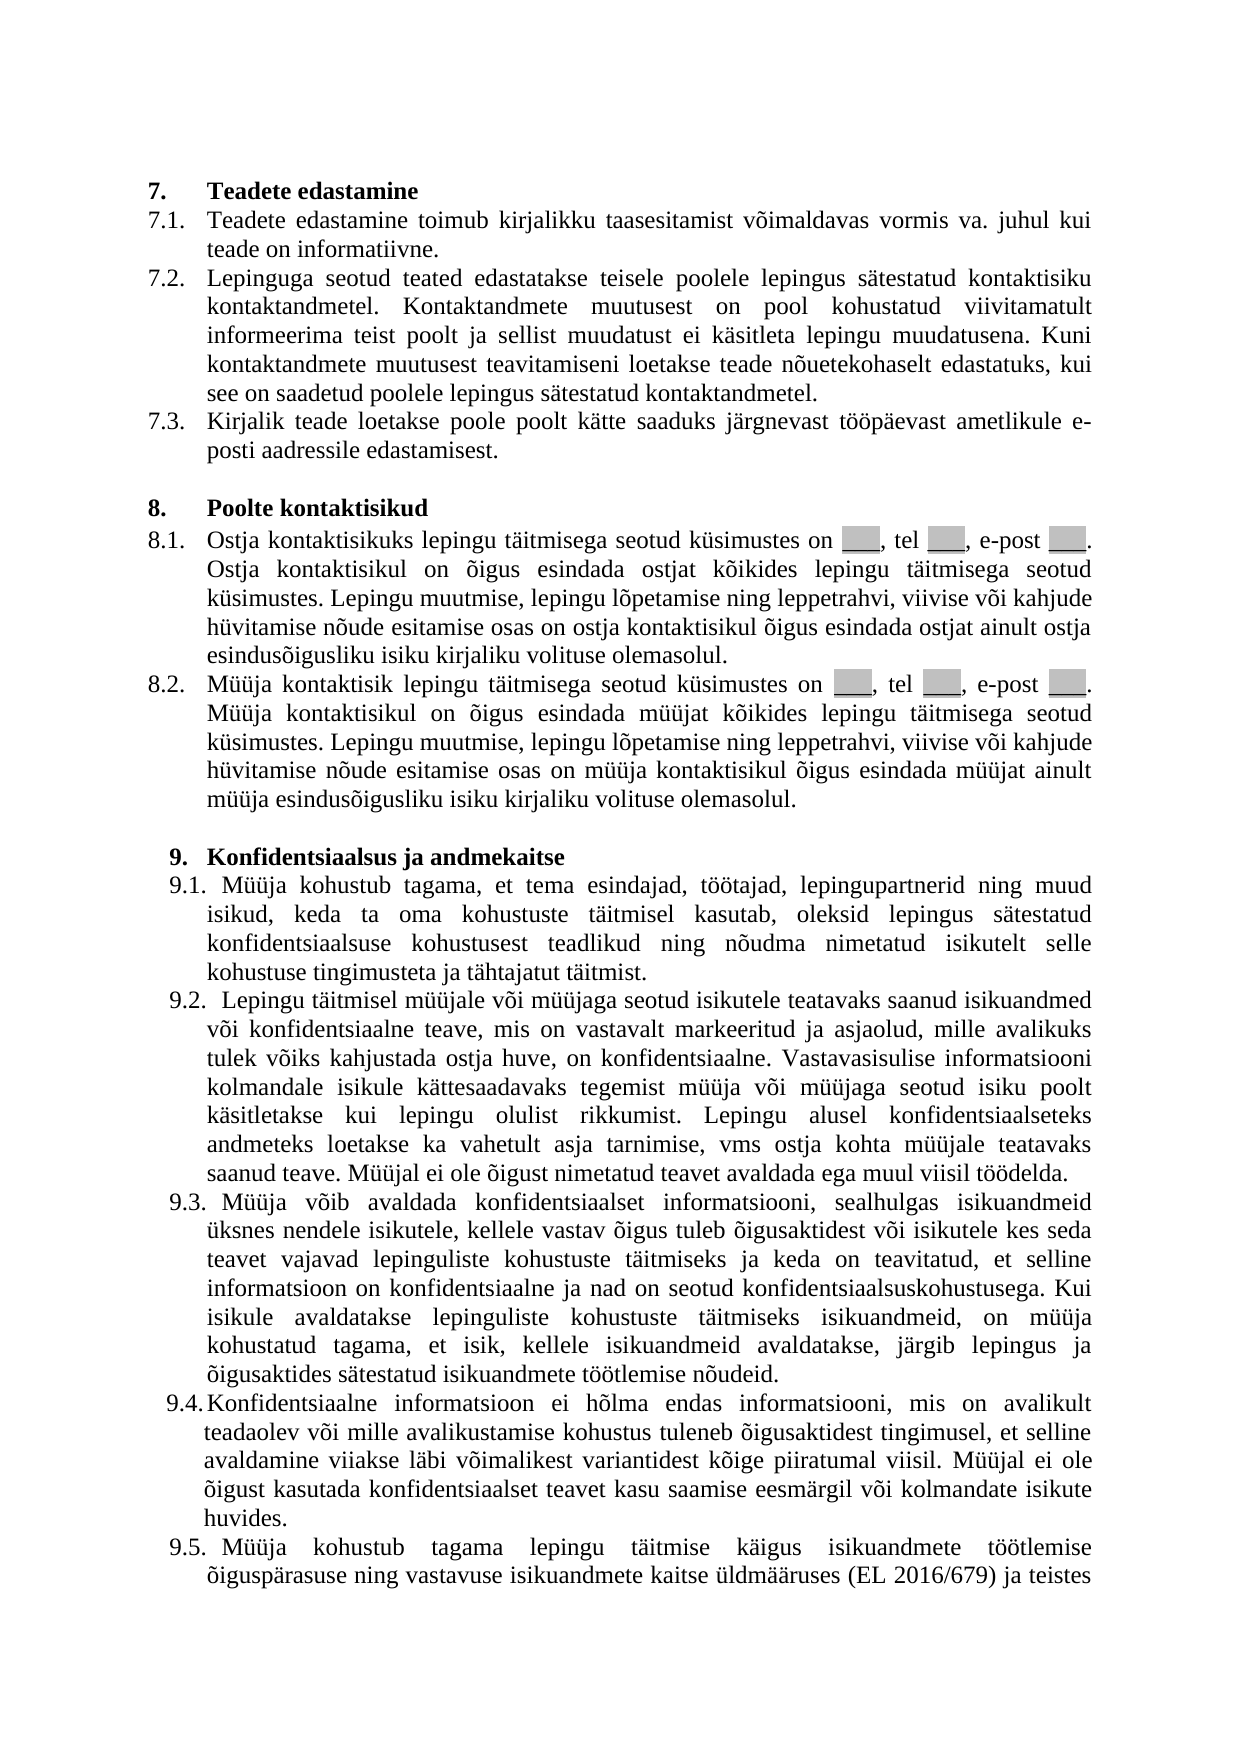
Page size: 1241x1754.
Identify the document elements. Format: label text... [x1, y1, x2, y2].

list Konfidentsiaalsus ja andmekaitse [169, 842, 1093, 871]
list Ostja kontaktisikuks lepingu täitmisega seotud küsimustes on ___, tel ___, e-post ___. Ostja kontaktisikul on õigus esindada ostjat kõikides lepingu täitmisega seotud küsimustes. Lepingu muutmise, lepingu lõpetamise ning leppetrahvi, viivise või kahjude hüvitamise nõude esitamise osas on ostja kontaktisikul õigus esindada ostjat ainult ostja esindusõigusliku isiku kirjaliku volituse olemasolul. [148, 526, 1093, 669]
list Konfidentsiaalne informatsioon ei hõlma endas informatsiooni, mis on avalikult teadaolev või mille avalikustamise kohustus tuleneb õigusaktidest tingimusel, et selline avaldamine viiakse läbi võimalikest variantidest kõige piiratumal viisil. Müüjal ei ole õigust kasutada konfidentsiaalset teavet kasu saamise eesmärgil või kolmandate isikute huvides. [166, 1388, 1093, 1532]
list Lepingu täitmisel müüjale või müüjaga seotud isikutele teatavaks saanud isikuandmed või konfidentsiaalne teave, mis on vastavalt markeeritud ja asjaolud, mille avalikuks tulek võiks kahjustada ostja huve, on konfidentsiaalne. Vastavasisulise informatsiooni kolmandale isikule kättesaadavaks tegemist müüja või müüjaga seotud isiku poolt käsitletakse kui lepingu olulist rikkumist. Lepingu alusel konfidentsiaalseteks andmeteks loetakse ka vahetult asja tarnimise, vms ostja kohta müüjale teatavaks saanud teave. Müüjal ei ole õigust nimetatud teavet avaldada ega muul viisil töödelda. [169, 986, 1093, 1187]
list Müüja kontaktisik lepingu täitmisega seotud küsimustes on ___, tel ___, e-post ___. Müüja kontaktisikul on õigus esindada müüjat kõikides lepingu täitmisega seotud küsimustes. Lepingu muutmise, lepingu lõpetamise ning leppetrahvi, viivise või kahjude hüvitamise nõude esitamise osas on müüja kontaktisikul õigus esindada müüjat ainult müüja esindusõigusliku isiku kirjaliku volituse olemasolul. [148, 669, 1093, 813]
list Poolte kontaktisikud [148, 493, 1093, 521]
list Lepinguga seotud teated edastatakse teisele poolele lepingus sätestatud kontaktisiku kontaktandmetel. Kontaktandmete muutusest on pool kohustatud viivitamatult informeerima teist poolt ja sellist muudatust ei käsitleta lepingu muudatusena. Kuni kontaktandmete muutusest teavitamiseni loetakse teade nõuetekohaselt edastatuks, kui see on saadetud poolele lepingus sätestatud kontaktandmetel. [148, 263, 1093, 406]
list Teadete edastamine [148, 176, 1093, 205]
list Müüja kohustub tagama, et tema esindajad, töötajad, lepingupartnerid ning muud isikud, keda ta oma kohustuste täitmisel kasutab, oleksid lepingus sätestatud konfidentsiaalsuse kohustusest teadlikud ning nõudma nimetatud isikutelt selle kohustuse tingimusteta ja tähtajatut täitmist. [169, 871, 1093, 986]
list Kirjalik teade loetakse poole poolt kätte saaduks järgnevast tööpäevast ametlikule e-posti aadressile edastamisest. [148, 406, 1093, 464]
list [169, 1532, 1093, 1589]
list Müüja võib avaldada konfidentsiaalset informatsiooni, sealhulgas isikuandmeid üksnes nendele isikutele, kellele vastav õigus tuleb õigusaktidest või isikutele kes seda teavet vajavad lepinguliste kohustuste täitmiseks ja keda on teavitatud, et selline informatsioon on konfidentsiaalne ja nad on seotud konfidentsiaalsuskohustusega. Kui isikule avaldatakse lepinguliste kohustuste täitmiseks isikuandmeid, on müüja kohustatud tagama, et isik, kellele isikuandmeid avaldatakse, järgib lepingus ja õigusaktides sätestatud isikuandmete töötlemise nõudeid. [169, 1187, 1093, 1388]
list Teadete edastamine toimub kirjalikku taasesitamist võimaldavas vormis va. juhul kui teade on informatiivne. [148, 205, 1093, 263]
